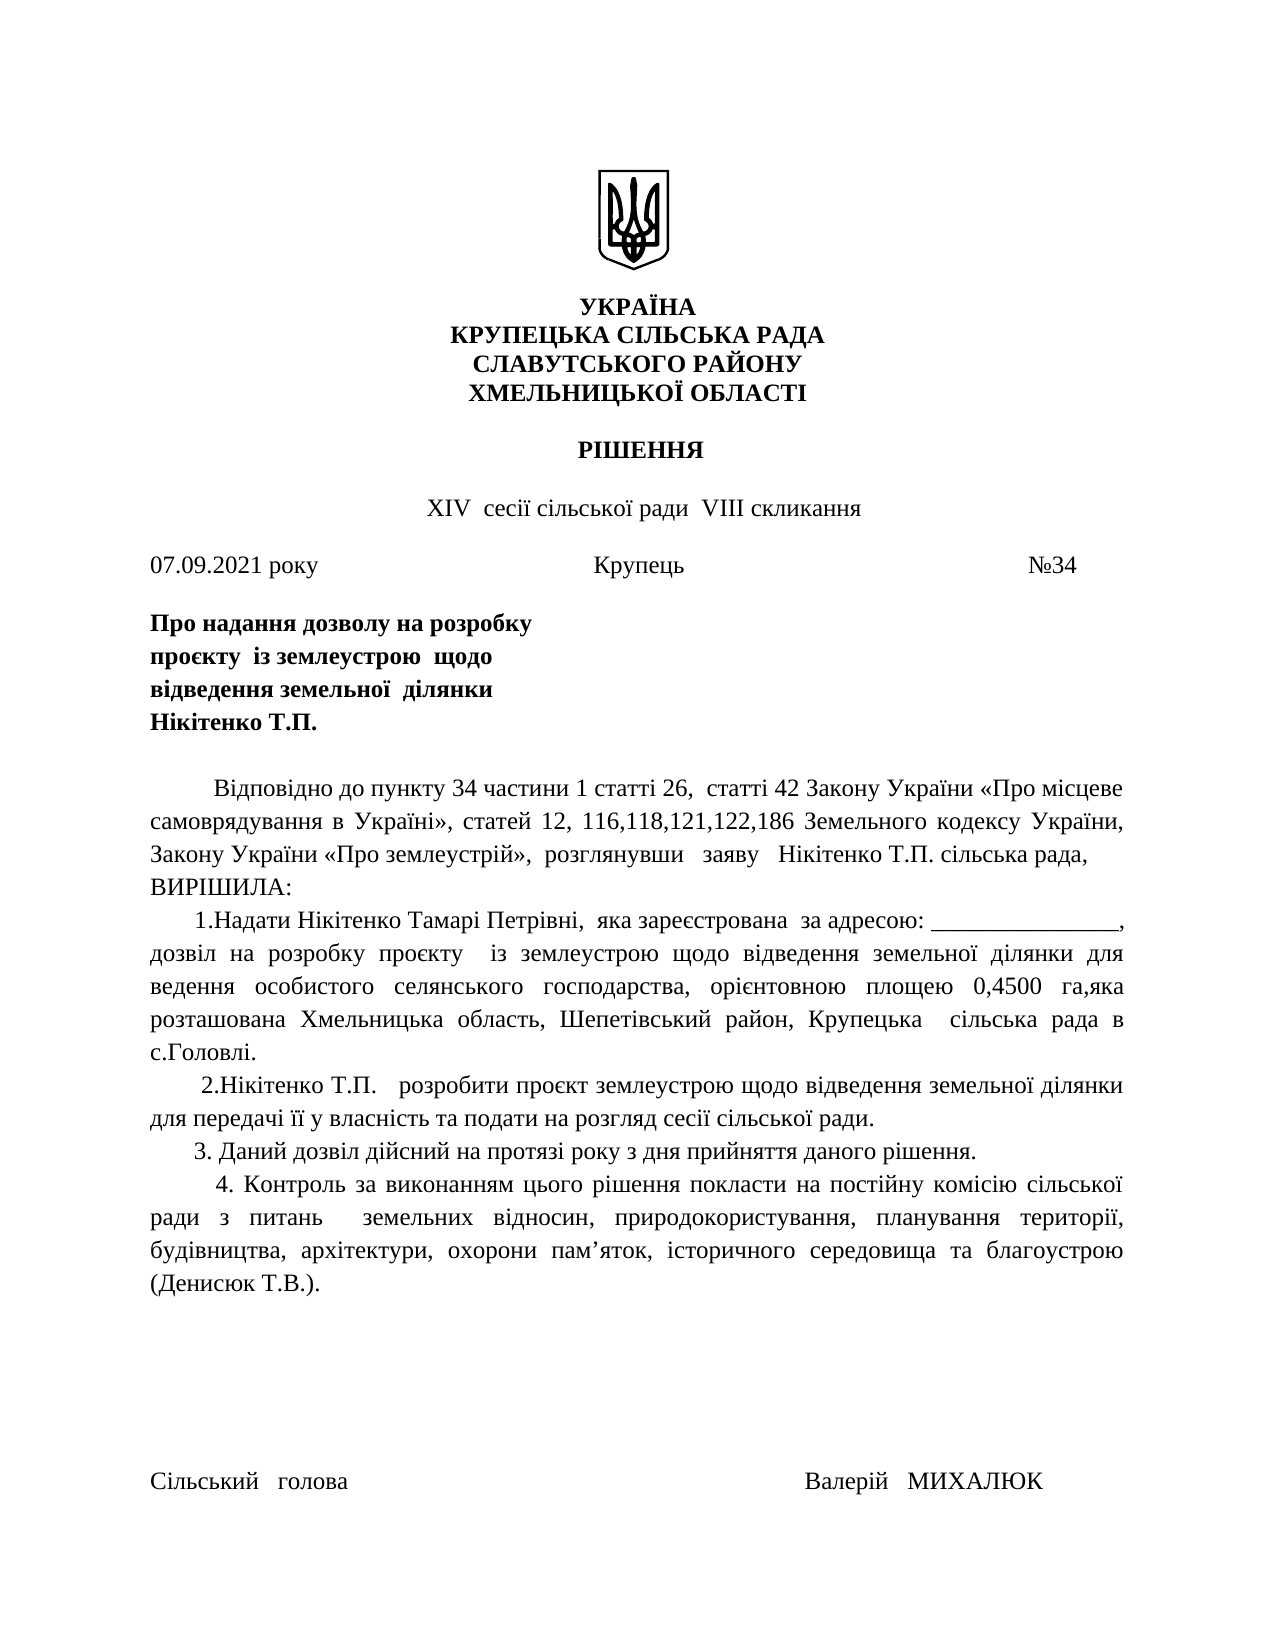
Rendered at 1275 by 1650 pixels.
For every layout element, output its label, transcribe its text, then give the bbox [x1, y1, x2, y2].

text відведення земельної ділянки [150, 674, 1125, 703]
text Сільський голова Валерій МИХАЛЮК [150, 1466, 1125, 1495]
text 3. Даний дозвіл дійсний на протязі року з дня прийняття даного рішення. [150, 1136, 1125, 1165]
text Відповідно до пункту 34 частини 1 статті 26, статті 42 Закону України «Про місцеве самоврядування в Україні», статей 12, 116,118,121,122,186 Земельного кодексу України, Закону України «Про землеустрій», розглянувши заяву Нікітенко Т.П. сільська рада, [150, 773, 1125, 868]
text 4. Контроль за виконанням цього рішення покласти на постійну комісію сільської ради з питань земельних відносин, природокористування, планування території, будівництва, архітектури, охорони пам’яток, історичного середовища та благоустрою (Денисюк Т.В.). [150, 1169, 1125, 1297]
text Нікітенко Т.П. [150, 707, 1125, 736]
text УКРАЇНА [150, 292, 1125, 320]
text РІШЕННЯ [150, 435, 1125, 464]
text СЛАВУТСЬКОГО РАЙОНУ [150, 349, 1125, 378]
text 1.Надати Нікітенко Тамарі Петрівні, яка зареєстрована за адресою: _______________, дозвіл на розробку проєкту із землеустрою щодо відведення земельної ділянки для ведення особистого селянського господарства, орієнтовною площею 0,4500 га,яка розташована Хмельницька область, Шепетівський район, Крупецька сільська рада в с.Головлі. [150, 905, 1125, 1066]
text ХМЕЛЬНИЦЬКОЇ ОБЛАСТІ [150, 378, 1125, 407]
text 07.09.2021 року Крупець №34 [150, 550, 1125, 579]
text Про надання дозволу на розробку [150, 608, 1125, 637]
text ВИРІШИЛА: [150, 872, 1125, 901]
text ХІV сесії сільської ради VІІІ скликання [150, 493, 1125, 522]
text проєкту із землеустрою щодо [150, 641, 1125, 669]
text КРУПЕЦЬКА СІЛЬСЬКА РАДА [150, 320, 1125, 349]
text 2.Нікітенко Т.П. розробити проєкт землеустрою щодо відведення земельної ділянки для передачі її у власність та подати на розгляд сесії сільської ради. [150, 1070, 1125, 1132]
